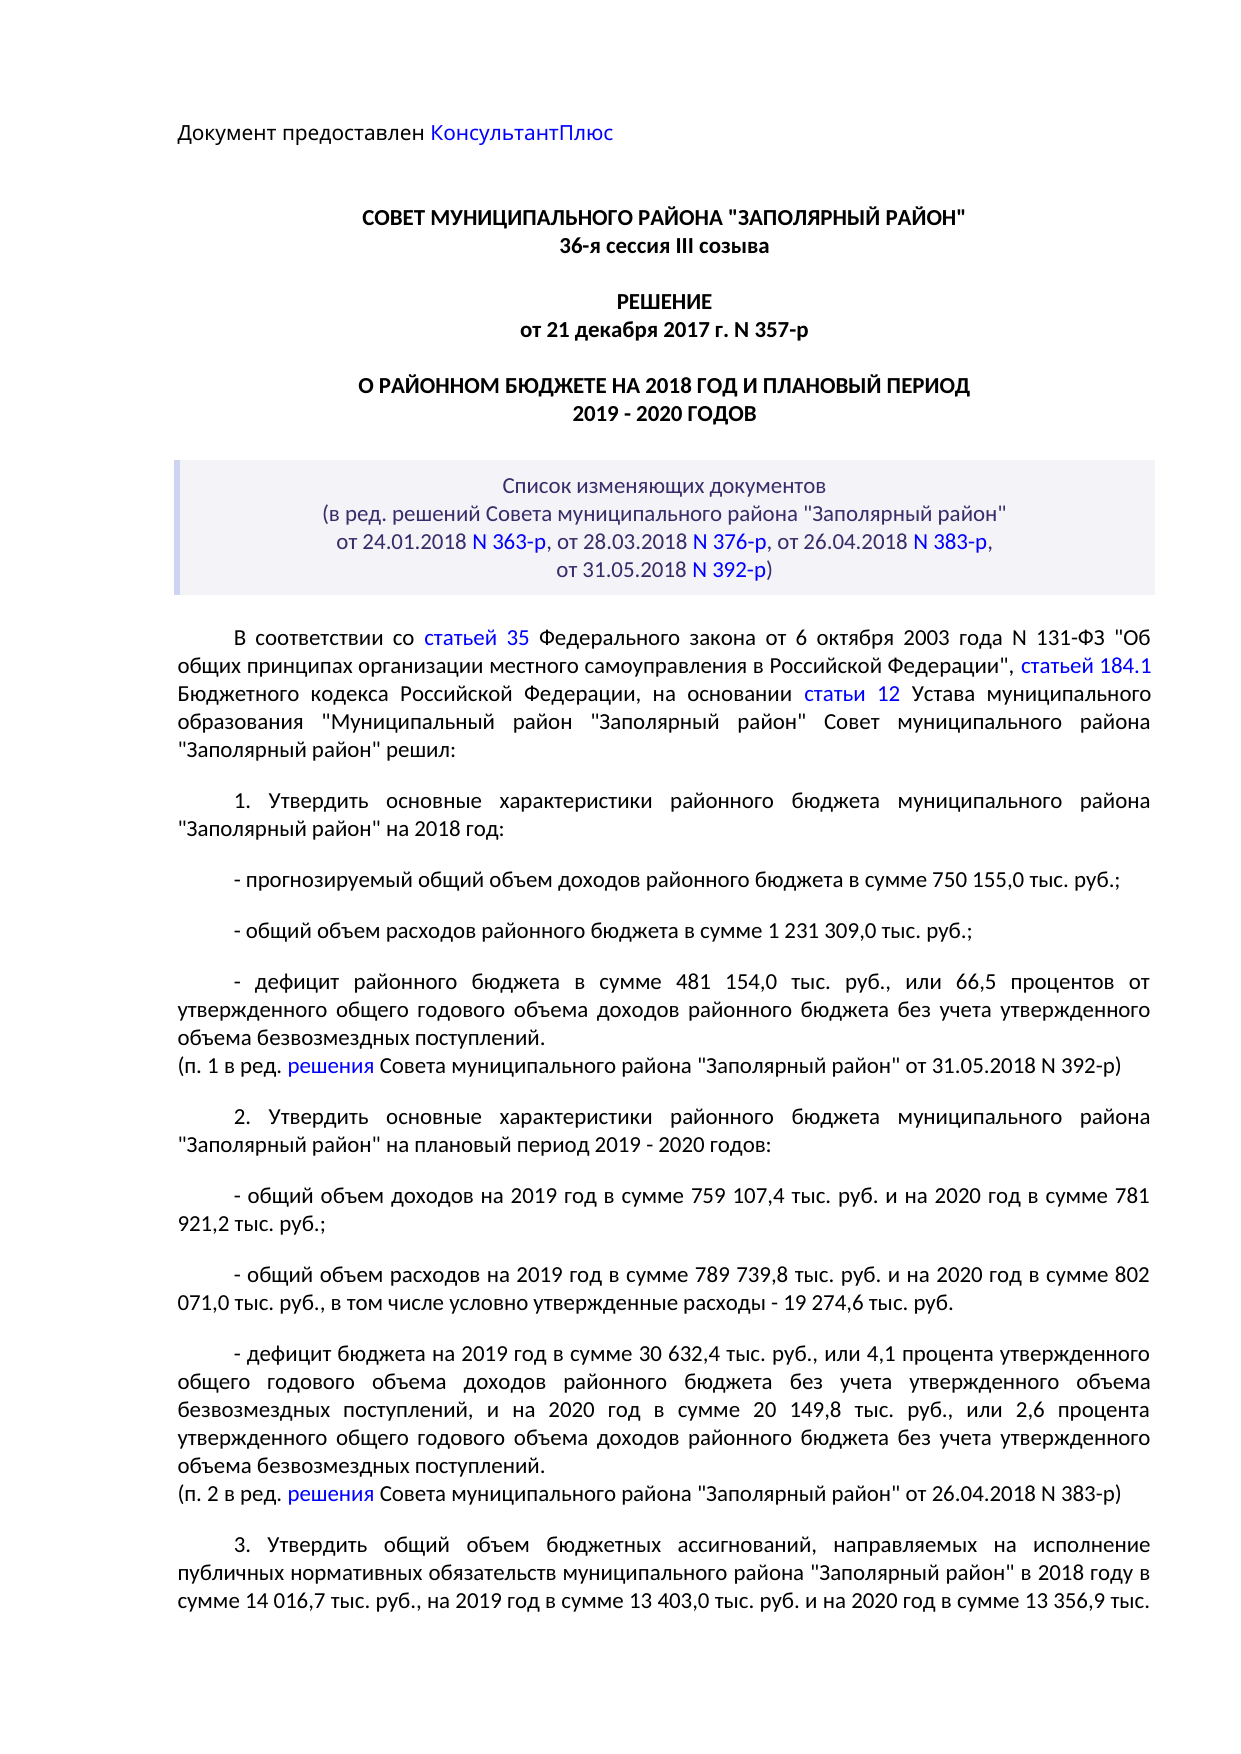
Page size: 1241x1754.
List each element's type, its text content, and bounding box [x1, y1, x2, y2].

title О РАЙОННОМ БЮДЖЕТЕ НА 2018 ГОД И ПЛАНОВЫЙ ПЕРИОД [177, 371, 1152, 399]
text - общий объем расходов на 2019 год в сумме 789 739,8 тыс. руб. и на 2020 год в сумме 802 071,0 тыс. руб., в том числе условно утвержденные расходы - 19 274,6 тыс. руб. [177, 1260, 1152, 1316]
text (п. 1 в ред. решения Совета муниципального района "Заполярный район" от 31.05.2018 N 392-р) [177, 1051, 1152, 1079]
text (п. 2 в ред. решения Совета муниципального района "Заполярный район" от 26.04.2018 N 383-р) [177, 1479, 1152, 1507]
text - дефицит бюджета на 2019 год в сумме 30 632,4 тыс. руб., или 4,1 процента утвержденного общего годового объема доходов районного бюджета без учета утвержденного объема безвозмездных поступлений, и на 2020 год в сумме 20 149,8 тыс. руб., или 2,6 процента утвержденного общего годового объема доходов районного бюджета без учета утвержденного объема безвозмездных поступлений. [177, 1339, 1152, 1479]
text 2. Утвердить основные характеристики районного бюджета муниципального района "Заполярный район" на плановый период 2019 - 2020 годов: [177, 1102, 1152, 1158]
title СОВЕТ МУНИЦИПАЛЬНОГО РАЙОНА "ЗАПОЛЯРНЫЙ РАЙОН" [177, 203, 1152, 231]
text - прогнозируемый общий объем доходов районного бюджета в сумме 750 155,0 тыс. руб.; [177, 865, 1152, 893]
title 36-я сессия III созыва [177, 231, 1152, 259]
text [177, 1530, 1152, 1614]
title от 21 декабря 2017 г. N 357-р [177, 315, 1152, 343]
text 1. Утвердить основные характеристики районного бюджета муниципального района "Заполярный район" на 2018 год: [177, 786, 1152, 842]
title Документ предоставлен КонсультантПлюс [177, 118, 1152, 175]
title 2019 - 2020 ГОДОВ [177, 399, 1152, 427]
text В соответствии со статьей 35 Федерального закона от 6 октября 2003 года N 131-ФЗ "Об общих принципах организации местного самоуправления в Российской Федерации", статьей 184.1 Бюджетного кодекса Российской Федерации, на основании статьи 12 Устава муниципального образования "Муниципальный район "Заполярный район" Совет муниципального района "Заполярный район" решил: [177, 623, 1152, 763]
table_header Список изменяющих документов (в ред. решений Совета муниципального района "Заполярный район" от 24.01.2018 N 363-р, от 28.03.2018 N 376-р, от 26.04.2018 N 383-р, от 31.05.2018 N 392-р) [180, 460, 1149, 595]
text - общий объем расходов районного бюджета в сумме 1 231 309,0 тыс. руб.; [177, 916, 1152, 944]
text - общий объем доходов на 2019 год в сумме 759 107,4 тыс. руб. и на 2020 год в сумме 781 921,2 тыс. руб.; [177, 1181, 1152, 1237]
text - дефицит районного бюджета в сумме 481 154,0 тыс. руб., или 66,5 процентов от утвержденного общего годового объема доходов районного бюджета без учета утвержденного объема безвозмездных поступлений. [177, 967, 1152, 1051]
title РЕШЕНИЕ [177, 287, 1152, 315]
